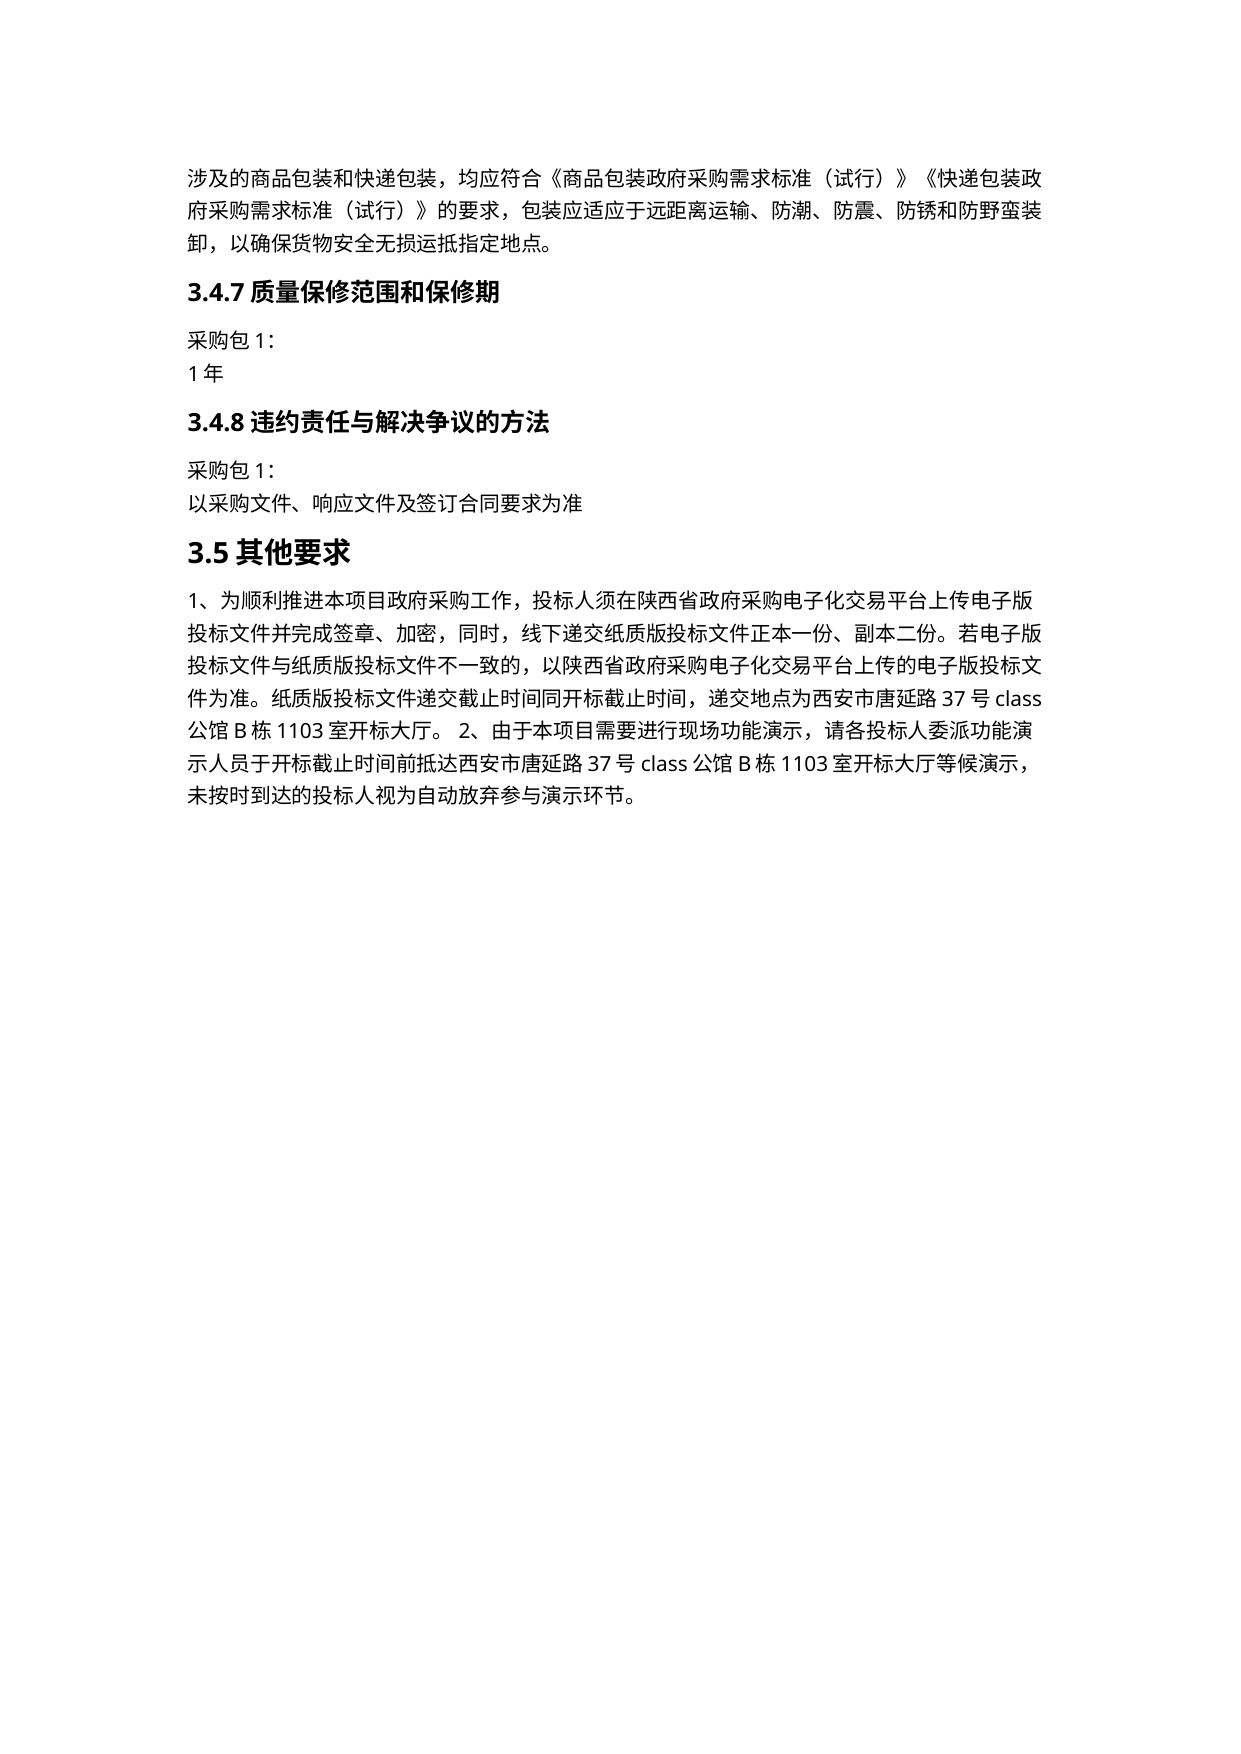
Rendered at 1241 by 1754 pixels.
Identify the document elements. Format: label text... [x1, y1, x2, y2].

text 以采购文件、响应文件及签订合同要求为准 [187, 487, 1053, 519]
text 3.4.7质量保修范围和保修期 [187, 259, 1053, 324]
text 采购包1： [187, 324, 1053, 357]
text 1年 [187, 357, 1053, 389]
text 涉及的商品包装和快递包装，均应符合《商品包装政府采购需求标准（试行）》《快递包装政府采购需求标准（试行）》的要求，包装应适应于远距离运输、防潮、防震、防锈和防野蛮装卸，以确保货物安全无损运抵指定地点。 [187, 162, 1053, 259]
text 3.5其他要求 [187, 519, 1053, 584]
text 3.4.8违约责任与解决争议的方法 [187, 389, 1053, 454]
text 采购包1： [187, 454, 1053, 487]
text 1、为顺利推进本项目政府采购工作，投标人须在陕西省政府采购电子化交易平台上传电子版投标文件并完成签章、加密，同时，线下递交纸质版投标文件正本一份、副本二份。若电子版投标文件与纸质版投标文件不一致的，以陕西省政府采购电子化交易平台上传的电子版投标文件为准。纸质版投标文件递交截止时间同开标截止时间，递交地点为西安市唐延路37号class公馆B栋1103室开标大厅。 2、由于本项目需要进行现场功能演示，请各投标人委派功能演示人员于开标截止时间前抵达西安市唐延路37号class公馆B栋1103室开标大厅等候演示，未按时到达的投标人视为自动放弃参与演示环节。 [187, 584, 1053, 812]
